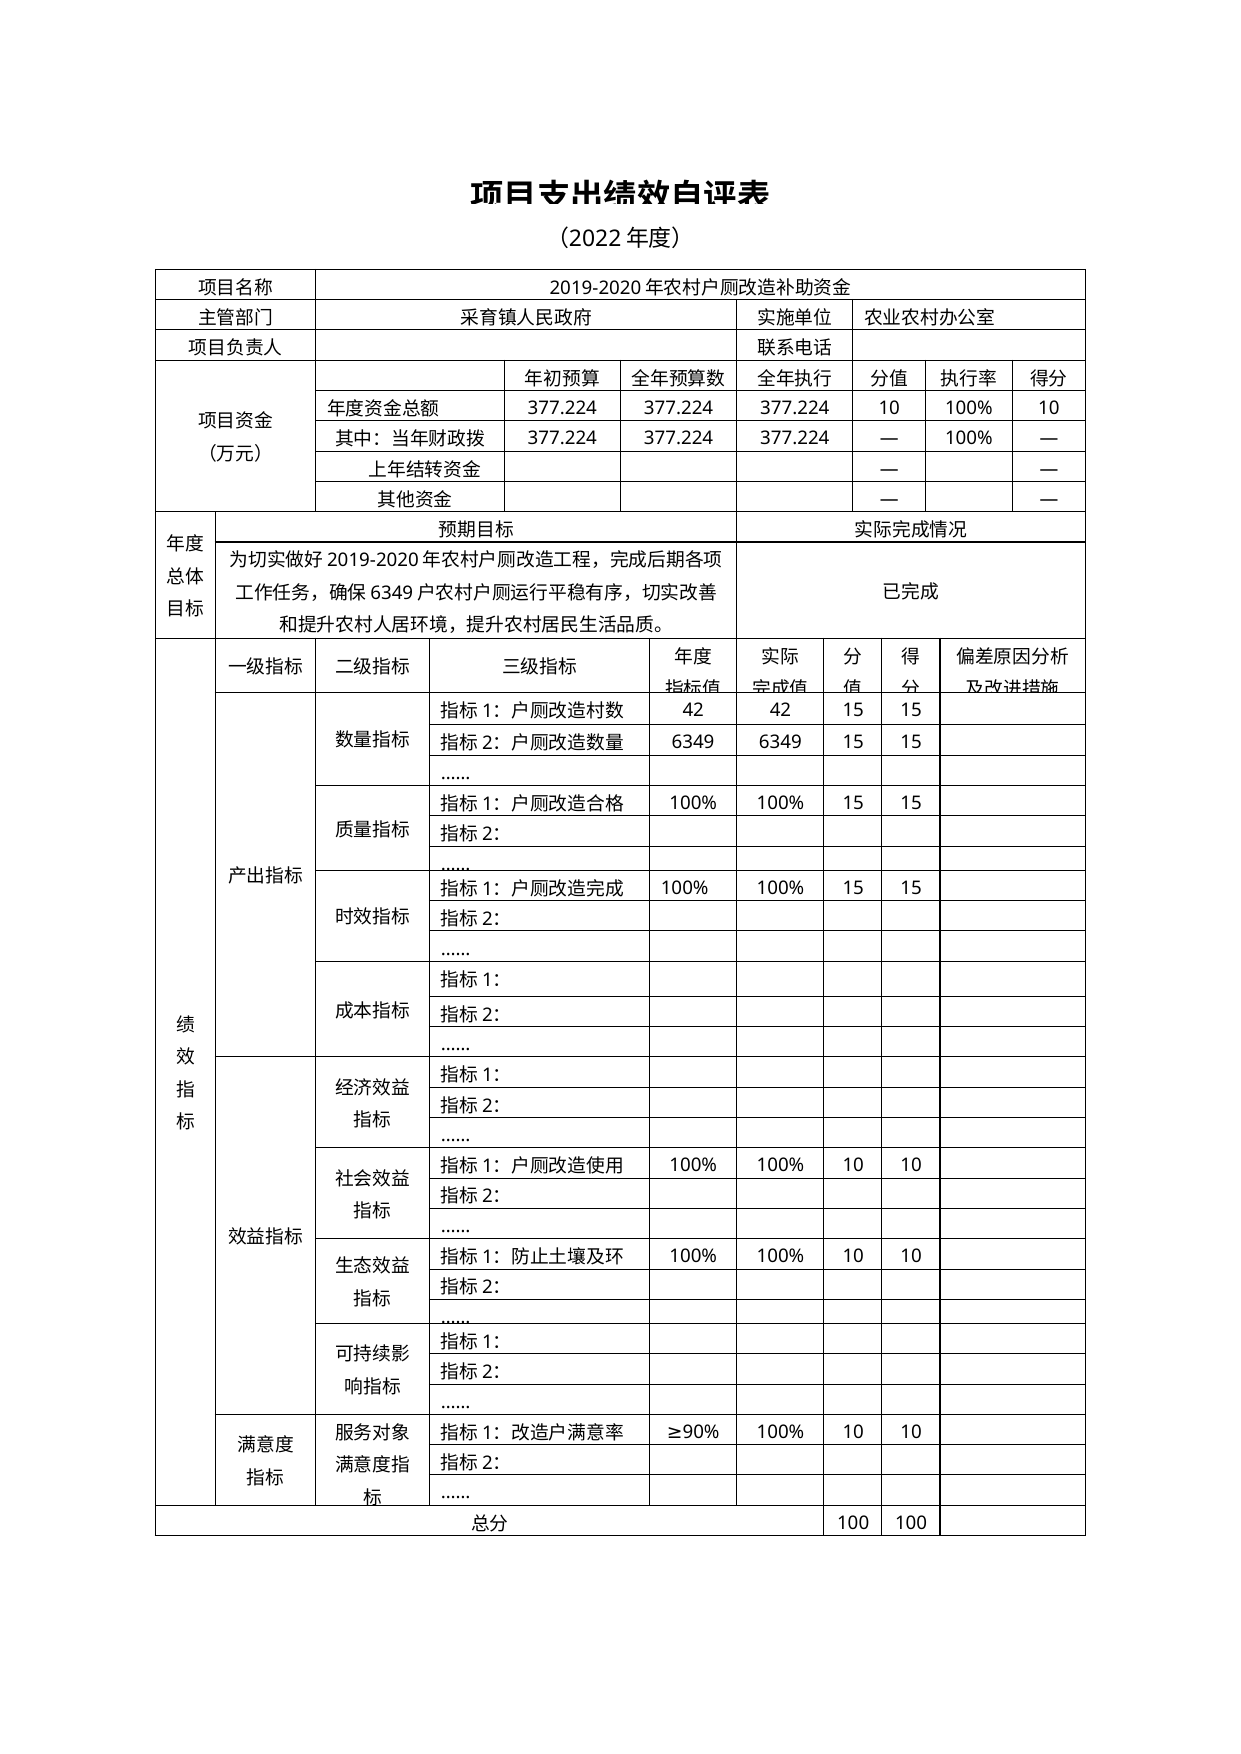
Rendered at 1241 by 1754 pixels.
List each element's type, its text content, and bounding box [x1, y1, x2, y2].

table_cell [737, 756, 823, 785]
table_cell 指标2： [430, 997, 649, 1026]
table_cell 100 [824, 1506, 881, 1535]
table_cell [882, 1088, 939, 1117]
table_cell [505, 482, 620, 511]
table_cell 经济效益 指标 [316, 1057, 429, 1147]
table_cell 已完成 [737, 543, 1085, 638]
table_cell [316, 330, 736, 359]
table_cell …… [430, 1385, 649, 1414]
table_cell 指标1：户厕改造合格率 [430, 786, 649, 815]
table_cell [737, 1270, 823, 1299]
table_cell [941, 871, 1085, 900]
table_cell 主管部门 [156, 300, 315, 329]
table_cell 100% [737, 1148, 823, 1177]
table_cell ≥90% [650, 1415, 736, 1444]
table_cell [882, 931, 939, 961]
table_cell 时效指标 [316, 871, 429, 961]
table_cell 指标2： [430, 1270, 649, 1299]
table_cell 42 [737, 693, 823, 724]
table_cell [882, 1300, 939, 1323]
table_cell [824, 1057, 881, 1087]
table_cell [941, 901, 1085, 930]
table_cell [941, 847, 1085, 870]
table_cell 得分 [882, 639, 939, 692]
table_cell …… [430, 1027, 649, 1056]
table_cell 采育镇人民政府 [316, 300, 736, 329]
table_cell 社会效益 指标 [316, 1148, 429, 1238]
table_cell [824, 847, 881, 870]
table_cell 服务对象满意度指标 [316, 1415, 429, 1505]
table_cell …… [430, 1300, 649, 1323]
table_cell — [1013, 452, 1085, 481]
table_cell 指标2：户厕改造数量 [430, 725, 649, 755]
table_cell [505, 452, 620, 481]
table_cell [737, 1475, 823, 1505]
table_cell [941, 1445, 1085, 1474]
table_cell [824, 1475, 881, 1505]
table_cell [650, 1354, 736, 1383]
table_cell [941, 1354, 1085, 1383]
table_cell 实际 完成值 [737, 639, 823, 692]
table_cell 执行率 [926, 361, 1012, 390]
table_cell 100% [650, 1239, 736, 1268]
table_cell [737, 452, 852, 481]
table_cell 6349 [650, 725, 736, 755]
table_cell [650, 1118, 736, 1147]
table_cell 指标1： [430, 962, 649, 996]
table_cell [824, 1324, 881, 1353]
table_cell [737, 962, 823, 996]
table_cell 指标1：户厕改造村数 [430, 693, 649, 724]
table_cell 10 [882, 1239, 939, 1268]
table_cell [737, 1118, 823, 1147]
table_cell 15 [882, 725, 939, 755]
table_cell 100% [737, 786, 823, 815]
table_cell 年度总体目标 [156, 512, 215, 638]
table_cell [941, 1324, 1085, 1353]
table_cell 农业农村办公室 [853, 300, 1085, 329]
table_cell [737, 1354, 823, 1383]
table_cell [650, 1088, 736, 1117]
table_cell [650, 847, 736, 870]
table_cell 15 [824, 693, 881, 724]
table_cell [650, 1385, 736, 1414]
table_cell [941, 1148, 1085, 1177]
table_cell 项目名称 [156, 270, 315, 299]
table_cell 6349 [737, 725, 823, 755]
table_cell 总分 [156, 1506, 823, 1535]
table_cell [882, 1057, 939, 1087]
table_cell [824, 756, 881, 785]
table_cell [737, 1209, 823, 1238]
table_cell 100% [650, 1148, 736, 1177]
table_cell [650, 1445, 736, 1474]
table_cell [737, 1445, 823, 1474]
table_cell [737, 1179, 823, 1208]
table_cell 年度 指标值 [650, 639, 736, 692]
table_cell [941, 816, 1085, 846]
table_cell [941, 1118, 1085, 1147]
table_cell 10 [882, 1415, 939, 1444]
table_cell [737, 847, 823, 870]
table_cell [737, 931, 823, 961]
table_cell 分值 [824, 639, 881, 692]
table_cell 产出指标 [216, 693, 315, 1056]
table_cell 100% [737, 871, 823, 900]
table_cell [882, 1209, 939, 1238]
table_cell 满意度 指标 [216, 1415, 315, 1505]
table_cell [621, 482, 736, 511]
table_cell 指标1：防止土壤及环境污染 [430, 1239, 649, 1268]
table_cell [941, 1179, 1085, 1208]
table_cell 100% [926, 421, 1012, 451]
table_cell [882, 847, 939, 870]
table_cell 指标2： [430, 816, 649, 846]
table_cell 377.224 [621, 391, 736, 420]
table_cell [737, 1300, 823, 1323]
table_cell [824, 1088, 881, 1117]
table_cell [650, 901, 736, 930]
table_cell 100% [650, 871, 736, 900]
table_cell 三级指标 [430, 639, 649, 692]
table_cell [941, 1057, 1085, 1087]
table_cell [941, 962, 1085, 996]
table_cell 年度资金总额 [316, 391, 504, 420]
table_cell 绩 效 指 标 [156, 639, 215, 1505]
table_cell 指标1：户厕改造完成率 [430, 871, 649, 900]
table_cell …… [430, 1118, 649, 1147]
table_cell [941, 1027, 1085, 1056]
table_cell [650, 1324, 736, 1353]
table_cell [650, 1300, 736, 1323]
table_cell [941, 693, 1085, 724]
table_cell 二级指标 [316, 639, 429, 692]
table_cell [650, 1209, 736, 1238]
table_cell [941, 1270, 1085, 1299]
table_cell — [1013, 482, 1085, 511]
table_cell [882, 816, 939, 846]
table_cell [737, 1385, 823, 1414]
table_cell [737, 1027, 823, 1056]
table_cell [882, 756, 939, 785]
table_cell 数量指标 [316, 693, 429, 785]
table_cell 15 [882, 693, 939, 724]
table_cell [824, 1385, 881, 1414]
table_cell …… [430, 1209, 649, 1238]
table_cell [737, 997, 823, 1026]
table_cell 10 [824, 1239, 881, 1268]
table_cell [650, 1475, 736, 1505]
table_cell 100% [737, 1415, 823, 1444]
table_cell 上年结转资金 [316, 452, 504, 481]
table_cell 指标2： [430, 1179, 649, 1208]
table_cell [650, 816, 736, 846]
table_cell — [853, 452, 925, 481]
table_cell 100% [737, 1239, 823, 1268]
table_cell [650, 1270, 736, 1299]
table_cell [650, 1057, 736, 1087]
table_cell 377.224 [621, 421, 736, 451]
table_cell 分值 [853, 361, 925, 390]
table_cell 联系电话 [737, 330, 852, 359]
table_cell — [853, 421, 925, 451]
table_cell [941, 1506, 1085, 1535]
table_cell …… [430, 1475, 649, 1505]
table_cell [824, 1209, 881, 1238]
table_cell [882, 1475, 939, 1505]
table_cell [824, 1027, 881, 1056]
table_cell 项目资金 （万元） [156, 361, 315, 511]
table_cell [824, 816, 881, 846]
table_cell [650, 962, 736, 996]
table_cell [737, 816, 823, 846]
table_cell …… [430, 931, 649, 961]
table_cell [650, 756, 736, 785]
table_cell 100 [882, 1506, 939, 1535]
table_cell …… [430, 756, 649, 785]
table_cell 15 [824, 786, 881, 815]
table_cell [824, 1445, 881, 1474]
table_cell 实际完成情况 [737, 512, 1085, 541]
table_cell 2019-2020年农村户厕改造补助资金 [316, 270, 1085, 299]
table_cell [882, 962, 939, 996]
table_cell 指标2： [430, 901, 649, 930]
table_cell 指标1：户厕改造使用率 [430, 1148, 649, 1177]
table_cell [316, 361, 504, 390]
table_cell [650, 997, 736, 1026]
table_header 项目支出绩效自评表 [155, 162, 1085, 204]
table_cell [882, 1385, 939, 1414]
table_cell [941, 1475, 1085, 1505]
table_cell 偏差原因分析及改进措施 [941, 639, 1085, 692]
table_cell 100% [926, 391, 1012, 420]
table_cell 质量指标 [316, 786, 429, 870]
table_cell 15 [882, 786, 939, 815]
table_cell — [1013, 421, 1085, 451]
table_cell [882, 997, 939, 1026]
table_cell 377.224 [505, 391, 620, 420]
table_cell [882, 1179, 939, 1208]
table_cell [882, 1354, 939, 1383]
table_cell 15 [882, 871, 939, 900]
table_cell 指标1： [430, 1324, 649, 1353]
table_cell [650, 1027, 736, 1056]
table_cell 项目负责人 [156, 330, 315, 359]
table_cell 年初预算数 [505, 361, 620, 390]
table_cell 全年预算数 [621, 361, 736, 390]
table_cell 15 [824, 725, 881, 755]
table_cell [824, 1354, 881, 1383]
table_cell 可持续影响指标 [316, 1324, 429, 1414]
table_cell [824, 1179, 881, 1208]
table_cell [824, 1270, 881, 1299]
table_cell [882, 1027, 939, 1056]
table_cell 100% [650, 786, 736, 815]
table_cell 377.224 [737, 391, 852, 420]
table_cell 42 [650, 693, 736, 724]
table_cell [882, 1270, 939, 1299]
table_cell 15 [824, 871, 881, 900]
table_cell [941, 997, 1085, 1026]
table_cell [926, 482, 1012, 511]
table_cell [941, 1239, 1085, 1268]
table_cell [824, 997, 881, 1026]
table_cell [824, 931, 881, 961]
table_cell 10 [882, 1148, 939, 1177]
table_cell 377.224 [505, 421, 620, 451]
table_cell [882, 1445, 939, 1474]
table_cell 指标1： [430, 1057, 649, 1087]
table_cell 生态效益 指标 [316, 1239, 429, 1323]
table_cell （2022年度） [155, 204, 1085, 269]
table_cell [882, 901, 939, 930]
table_cell [941, 756, 1085, 785]
table_cell [737, 1057, 823, 1087]
table_cell [941, 1300, 1085, 1323]
table_cell [941, 931, 1085, 961]
table_cell [941, 1415, 1085, 1444]
table_cell 10 [824, 1148, 881, 1177]
table_cell 实施单位 [737, 300, 852, 329]
table_cell 一级指标 [216, 639, 315, 692]
table_cell [853, 330, 1085, 359]
table_cell 全年执行数 [737, 361, 852, 390]
table_cell [941, 1385, 1085, 1414]
table_cell [650, 1179, 736, 1208]
table_cell — [853, 482, 925, 511]
table_cell [824, 962, 881, 996]
table_cell [824, 1118, 881, 1147]
table_cell [824, 1300, 881, 1323]
table_cell [737, 1088, 823, 1117]
table_cell 10 [853, 391, 925, 420]
table_cell 成本指标 [316, 962, 429, 1056]
table_cell [737, 1324, 823, 1353]
table_cell 效益指标 [216, 1057, 315, 1414]
table_cell …… [430, 847, 649, 870]
table_cell 得分 [1013, 361, 1085, 390]
table_cell 指标2： [430, 1445, 649, 1474]
table_cell [941, 725, 1085, 755]
table_cell [882, 1324, 939, 1353]
table_cell [737, 482, 852, 511]
table_cell 指标2： [430, 1354, 649, 1383]
table_cell [824, 901, 881, 930]
table_cell 为切实做好2019-2020年农村户厕改造工程，完成后期各项工作任务，确保6349户农村户厕运行平稳有序，切实改善和提升农村人居环境，提升农村居民生活品质。 [216, 543, 736, 638]
table_cell 预期目标 [216, 512, 736, 541]
table_cell 其中：当年财政拨款 [316, 421, 504, 451]
table_cell 10 [824, 1415, 881, 1444]
table_cell [941, 1209, 1085, 1238]
table_cell [621, 452, 736, 481]
table_cell [650, 931, 736, 961]
table_cell [941, 786, 1085, 815]
table_cell [941, 1088, 1085, 1117]
table_cell 指标1：改造户满意率 [430, 1415, 649, 1444]
table_cell [882, 1118, 939, 1147]
table_cell 指标2： [430, 1088, 649, 1117]
table_cell 其他资金 [316, 482, 504, 511]
table_cell 10 [1013, 391, 1085, 420]
table_cell 377.224 [737, 421, 852, 451]
table_cell [926, 452, 1012, 481]
table_cell [737, 901, 823, 930]
